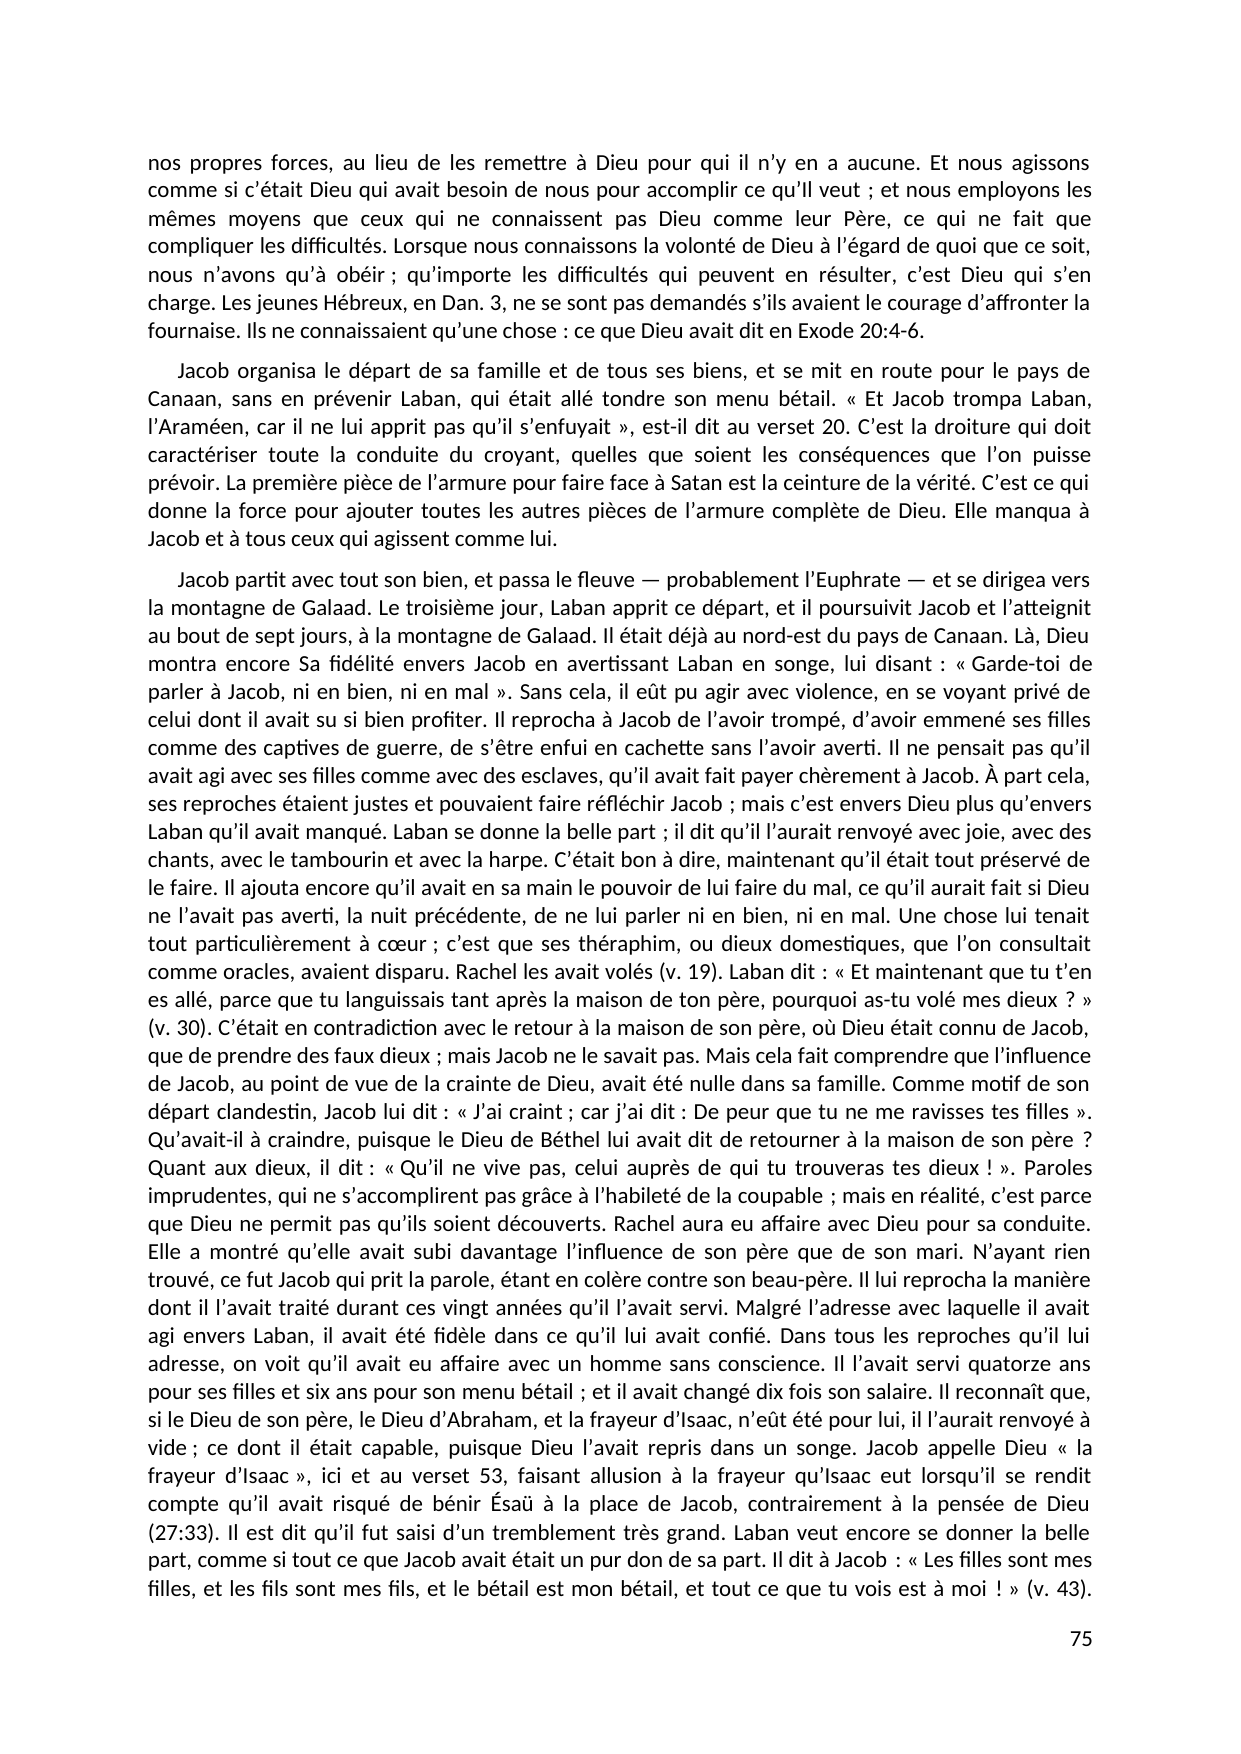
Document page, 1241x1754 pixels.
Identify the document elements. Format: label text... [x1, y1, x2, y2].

text Jacob organisa le départ de sa famille et de tous ses biens, et se mit en route pour le pays de Canaan, sans en prévenir Laban, qui était allé tondre son menu bétail. « Et Jacob trompa Laban, l’Araméen, car il ne lui apprit pas qu’il s’enfuyait », est-il dit au verset 20. C’est la droiture qui doit caractériser toute la conduite du croyant, quelles que soient les conséquences que l’on puisse prévoir. La première pièce de l’armure pour faire face à Satan est la ceinture de la vérité. C’est ce qui donne la force pour ajouter toutes les autres pièces de l’armure complète de Dieu. Elle manqua à Jacob et à tous ceux qui agissent comme lui. [148, 356, 1093, 552]
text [148, 565, 1093, 1602]
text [148, 148, 1093, 344]
